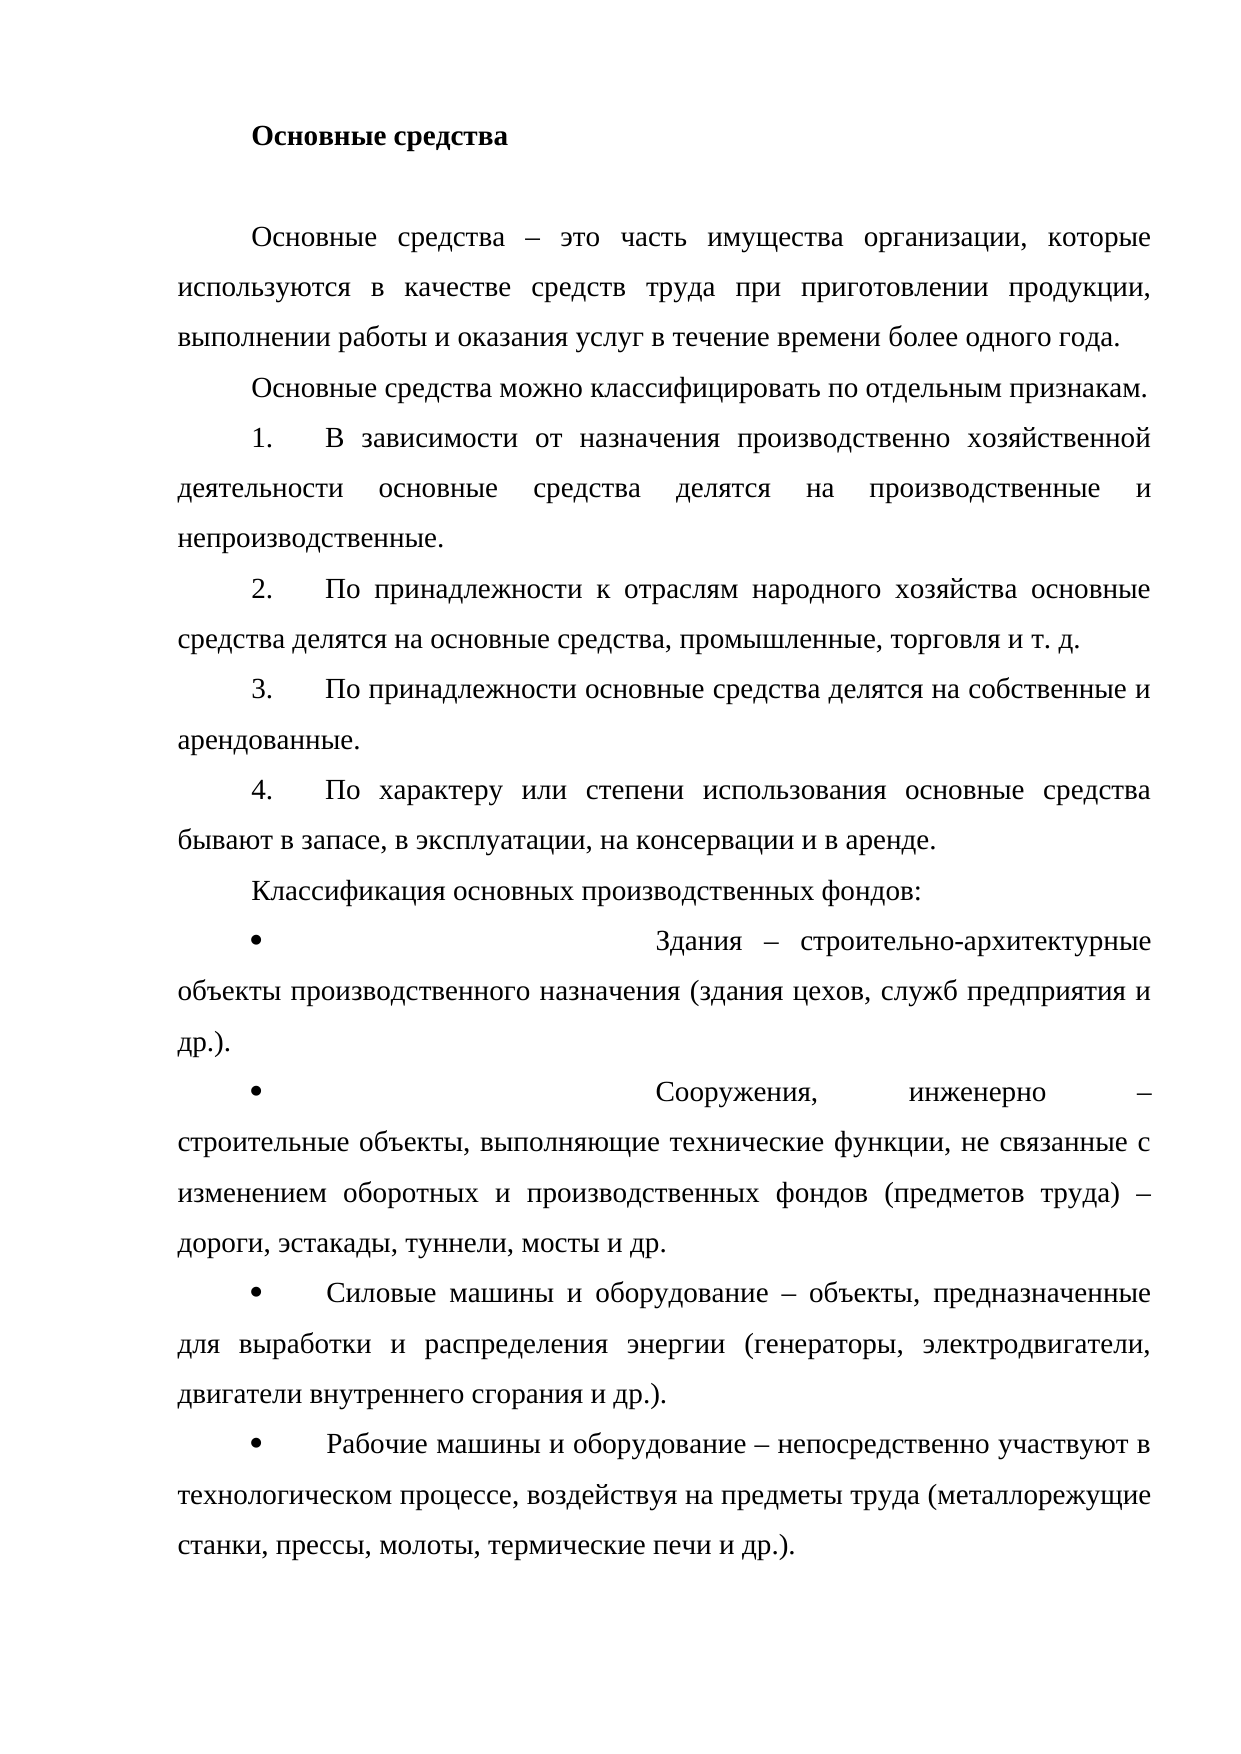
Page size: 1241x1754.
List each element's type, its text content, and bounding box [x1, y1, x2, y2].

list По характеру или степени использования основные средства бывают в запасе, в эксплуатации, на консервации и в аренде. [177, 772, 1152, 856]
text Основные средства – это часть имущества организации, которые используются в качестве средств труда при приготовлении продукции, выполнении работы и оказания услуг в течение времени более одного года. [177, 219, 1152, 353]
text Классификация основных производственных фондов: [177, 873, 1152, 906]
list По принадлежности к отраслям народного хозяйства основные средства делятся на основные средства, промышленные, торговля и т. д. [177, 571, 1152, 655]
text Основные средства [177, 118, 1152, 152]
text Основные средства можно классифицировать по отдельным признакам. [177, 370, 1152, 403]
list В зависимости от назначения производственно хозяйственной деятельности основные средства делятся на производственные и непроизводственные. [177, 420, 1152, 554]
list Сооружения, инженерно – строительные объекты, выполняющие технические функции, не связанные с изменением оборотных и производственных фондов (предметов труда) – дороги, эстакады, туннели, мосты и др. [177, 1074, 1152, 1259]
list По принадлежности основные средства делятся на собственные и арендованные. [177, 672, 1152, 755]
list Здания – строительно-архитектурные объекты производственного назначения (здания цехов, служб предприятия и др.). [177, 923, 1152, 1057]
list Силовые машины и оборудование – объекты, предназначенные для выработки и распределения энергии (генераторы, электродвигатели, двигатели внутреннего сгорания и др.). [177, 1276, 1152, 1410]
list Рабочие машины и оборудование – непосредственно участвуют в технологическом процессе, воздействуя на предметы труда (металлорежущие станки, прессы, молоты, термические печи и др.). [177, 1427, 1152, 1561]
